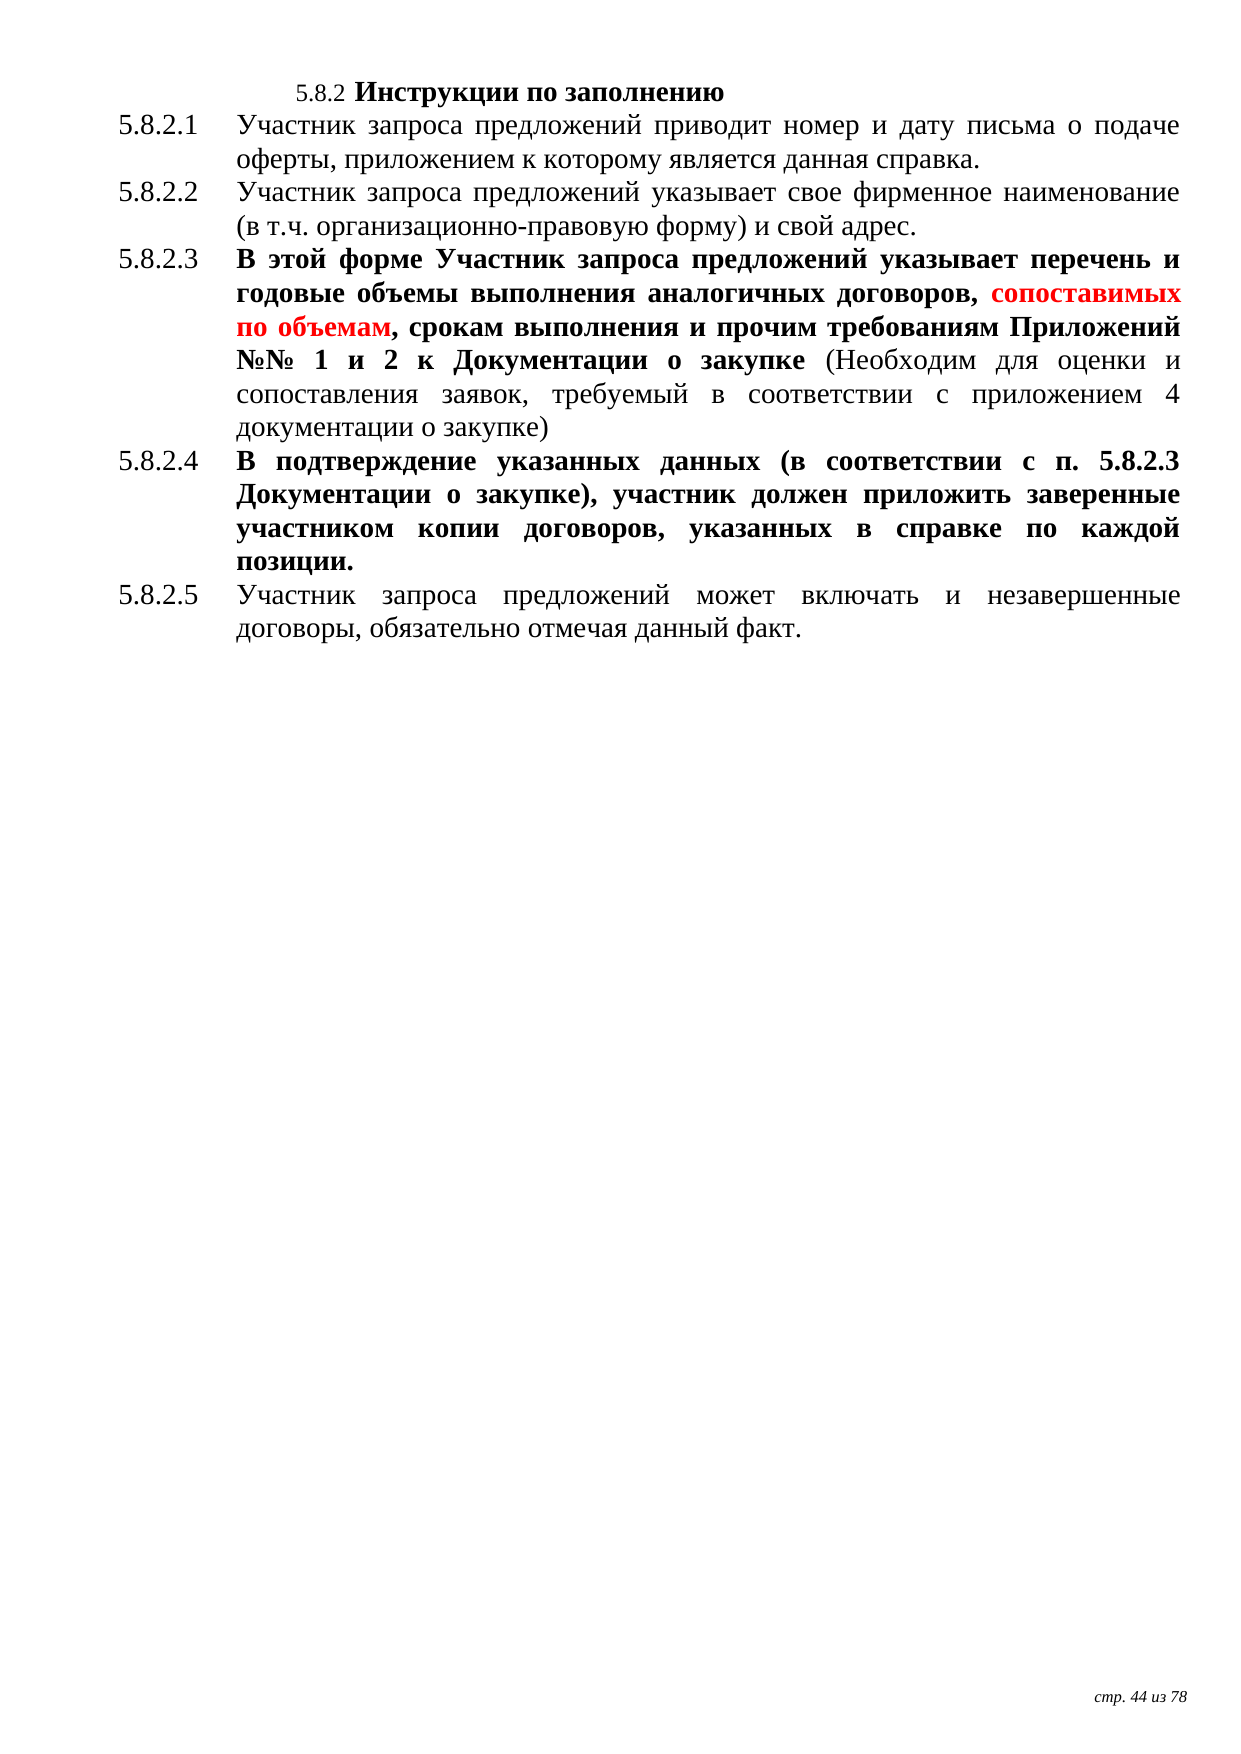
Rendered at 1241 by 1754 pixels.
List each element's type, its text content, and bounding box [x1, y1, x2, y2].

text Участник запроса предложений указывает свое фирменное наименование (в т.ч. организационно-правовую форму) и свой адрес. [118, 174, 1181, 242]
text Участник запроса предложений может включать и незавершенные договоры, обязательно отмечая данный факт. [118, 577, 1181, 644]
text В подтверждение указанных данных (в соответствии с п. 5.8.2.3 Документации о закупке), участник должен приложить заверенные участником копии договоров, указанных в справке по каждой позиции. [118, 443, 1181, 577]
text Участник запроса предложений приводит номер и дату письма о подаче оферты, приложением к которому является данная справка. [118, 107, 1181, 174]
text Инструкции по заполнению [236, 74, 1181, 107]
text В этой форме Участник запроса предложений указывает перечень и годовые объемы выполнения аналогичных договоров, сопоставимых по объемам, срокам выполнения и прочим требованиям Приложений №№ 1 и 2 к Документации о закупке (Необходим для оценки и сопоставления заявок, требуемый в соответствии с приложением 4 документации о закупке) [118, 242, 1181, 443]
